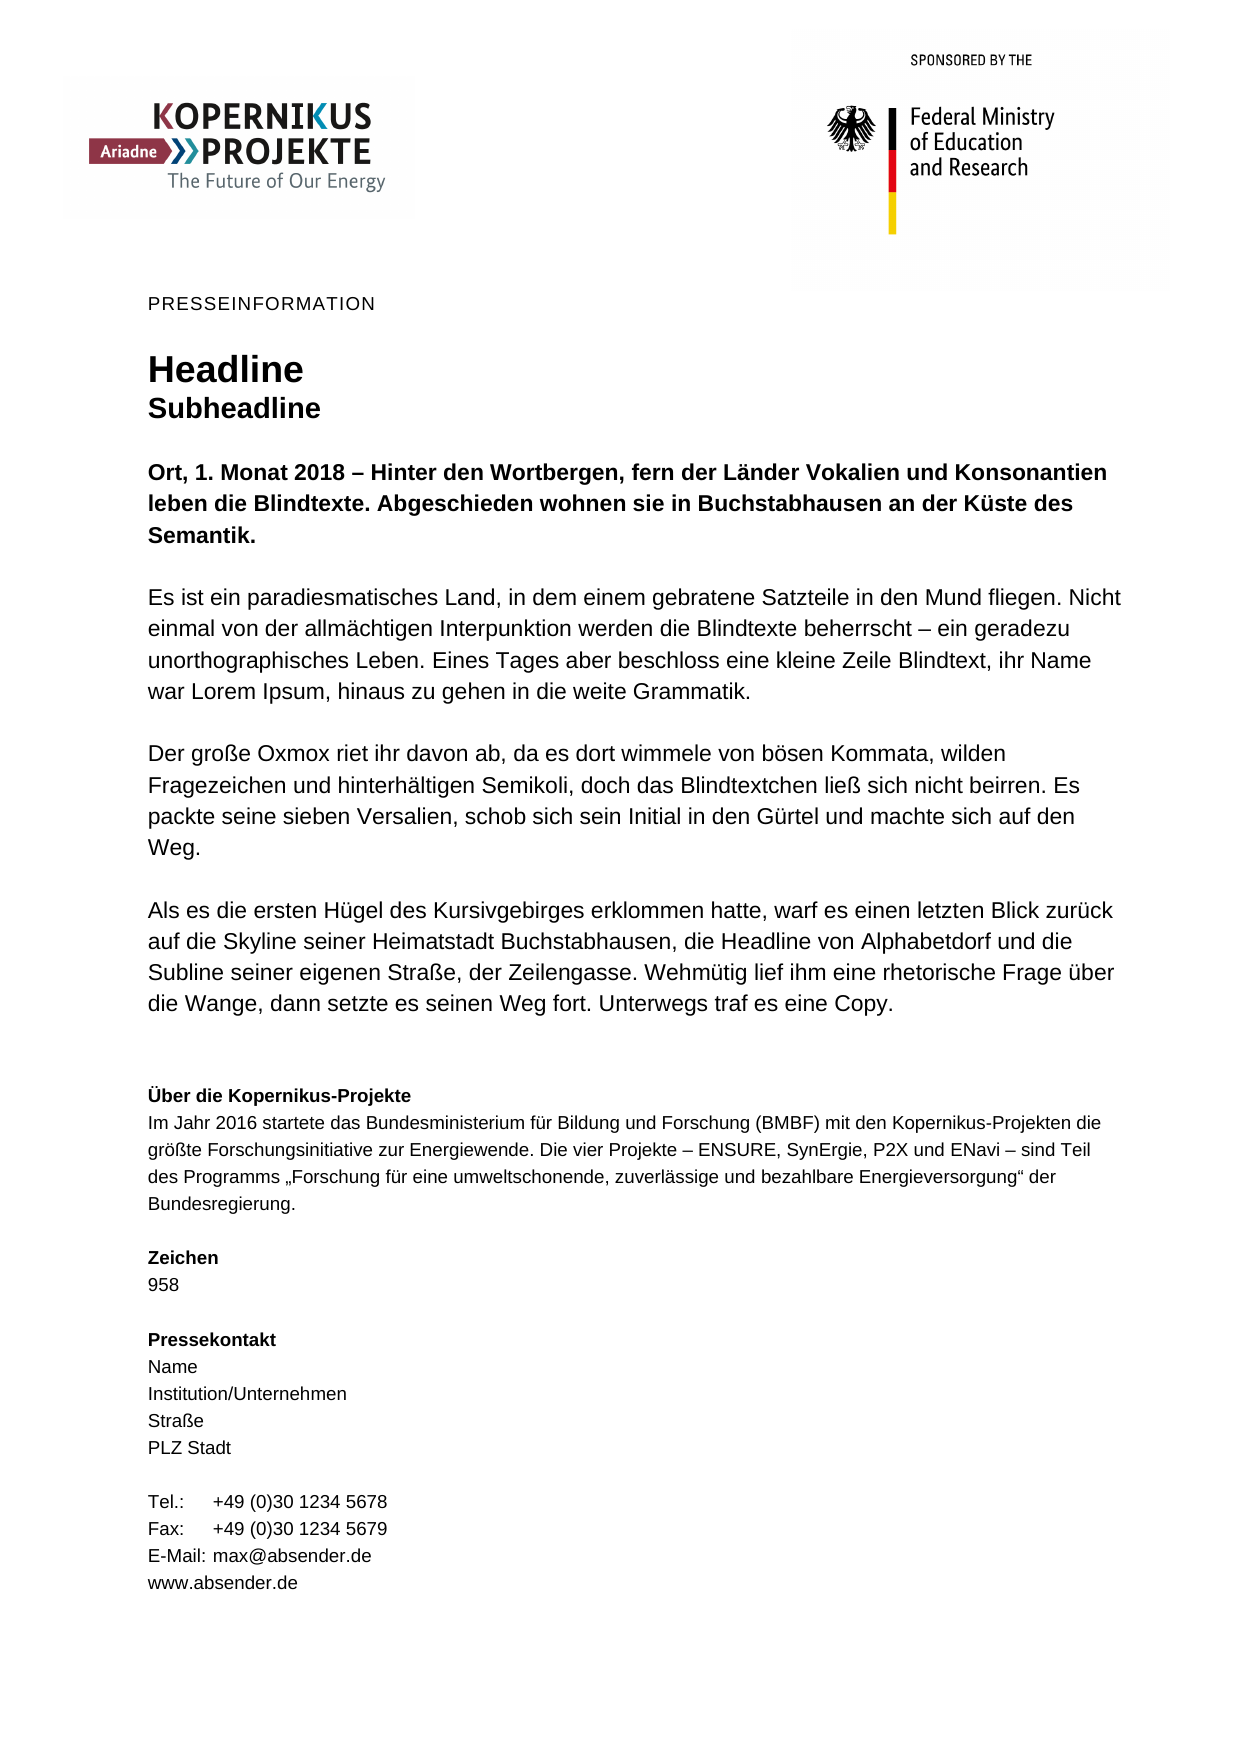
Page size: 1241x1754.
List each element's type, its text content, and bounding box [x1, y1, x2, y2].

text PLZ Stadt [148, 1433, 1122, 1460]
text Über die Kopernikus-Projekte [148, 1081, 1122, 1108]
text Institution/Unternehmen [148, 1378, 1122, 1406]
text E-Mail: max@absender.de [148, 1541, 1122, 1568]
text Ort, 1. Monat 2018 – Hinter den Wortbergen, fern der Länder Vokalien und Konsonantien leben die Blindtexte. Abgeschieden wohnen sie in Buchstabhausen an der Küste des Semantik. [148, 456, 1122, 549]
text 958 [148, 1270, 1122, 1297]
text Als es die ersten Hügel des Kursivgebirges erklommen hatte, warf es einen letzten Blick zurück auf die Skyline seiner Heimatstadt Buchstabhausen, die Headline von Alphabetdorf und die Subline seiner eigenen Straße, der Zeilengasse. Wehmütig lief ihm eine rhetorische Frage über die Wange, dann setzte es seinen Weg fort. Unterwegs traf es eine Copy. [148, 893, 1122, 1018]
picture [790, 29, 1171, 291]
picture [62, 76, 415, 219]
text Presseinformation [148, 285, 1122, 316]
text Der große Oxmox riet ihr davon ab, da es dort wimmele von bösen Kommata, wilden Fragezeichen und hinterhältigen Semikoli, doch das Blindtextchen ließ sich nicht beirren. Es packte seine sieben Versalien, schob sich sein Initial in den Gürtel und machte sich auf den Weg. [148, 737, 1122, 862]
text Straße [148, 1406, 1122, 1433]
text Im Jahr 2016 startete das Bundesministerium für Bildung und Forschung (BMBF) mit den Kopernikus-Projekten die größte Forschungsinitiative zur Energiewende. Die vier Projekte – ENSURE, SynErgie, P2X und ENavi – sind Teil des Programms „Forschung für eine umweltschonende, zuverlässige und bezahlbare Energieversorgung“ der Bundesregierung. [148, 1108, 1122, 1216]
text Subheadline [148, 391, 1122, 424]
text Es ist ein paradiesmatisches Land, in dem einem gebratene Satzteile in den Mund fliegen. Nicht einmal von der allmächtigen Interpunktion werden die Blindtexte beherrscht – ein geradezu unorthographisches Leben. Eines Tages aber beschloss eine kleine Zeile Blindtext, ihr Name war Lorem Ipsum, hinaus zu gehen in die weite Grammatik. [148, 581, 1122, 706]
text Headline [148, 348, 1122, 391]
text Zeichen [148, 1243, 1122, 1270]
text www.absender.de [148, 1568, 1122, 1595]
text Pressekontakt [148, 1324, 1122, 1351]
text Name [148, 1351, 1122, 1378]
text Fax: +49 (0)30 1234 5679 [148, 1514, 1122, 1541]
text Tel.: +49 (0)30 1234 5678 [148, 1487, 1122, 1514]
